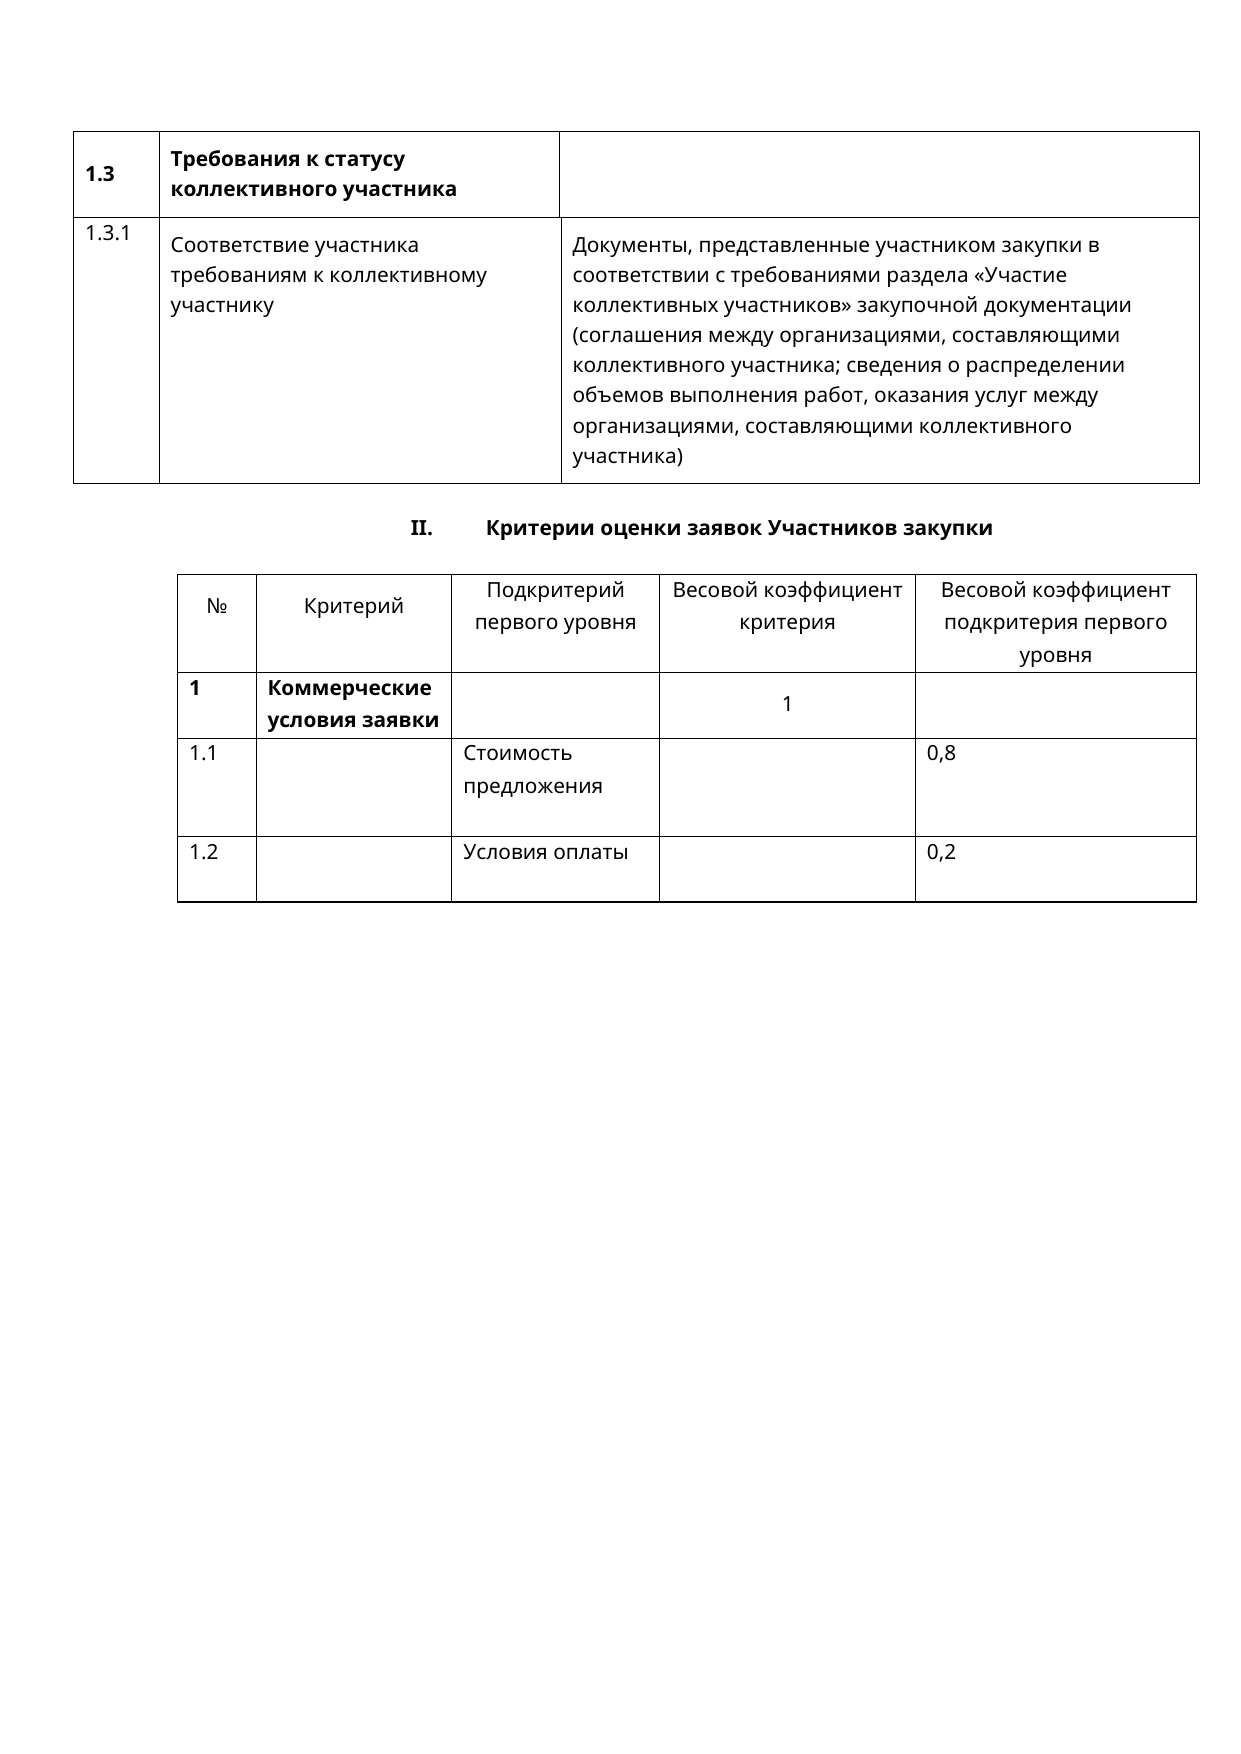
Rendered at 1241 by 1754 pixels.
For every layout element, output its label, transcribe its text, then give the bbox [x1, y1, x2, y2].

table_cell [452, 673, 659, 737]
table_cell 1.2 [178, 837, 256, 901]
table_cell 1.3.1 [74, 218, 159, 483]
table_cell [916, 673, 1196, 737]
table_cell [660, 739, 915, 836]
table_cell 1.1 [178, 739, 256, 836]
table_cell Документы, представленные участником закупки в соответствии с требованиями раздела «Участие коллективных участников» закупочной документации (соглашения между организациями, составляющими коллективного участника; сведения о распределении объемов выполнения работ, оказания услуг между организациями, составляющими коллективного участника) [562, 218, 1199, 483]
table_header Подкритерий первого уровня [452, 575, 659, 672]
table_cell 1 [178, 673, 256, 737]
table_cell [257, 837, 451, 901]
table_header Критерий [257, 575, 451, 672]
table_cell 1.3 [74, 132, 159, 217]
table_header Весовой коэффициент критерия [660, 575, 915, 672]
table_cell 0,8 [916, 739, 1196, 836]
table_header № [178, 575, 256, 672]
table_cell [257, 739, 451, 836]
table_cell 0,2 [916, 837, 1196, 901]
table_cell Условия оплаты [452, 837, 659, 901]
table_cell Стоимость предложения [452, 739, 659, 836]
table_cell Коммерческие условия заявки [257, 673, 451, 737]
list Критерии оценки заявок Участников закупки [252, 513, 1152, 541]
table_header Весовой коэффициент подкритерия первого уровня [916, 575, 1196, 672]
table_cell [560, 132, 1199, 217]
table_cell 1 [660, 673, 915, 737]
table_cell [660, 837, 915, 901]
table_cell Требования к статусу коллективного участника [160, 132, 559, 217]
table_cell Соответствие участника требованиям к коллективному участнику [160, 218, 561, 483]
